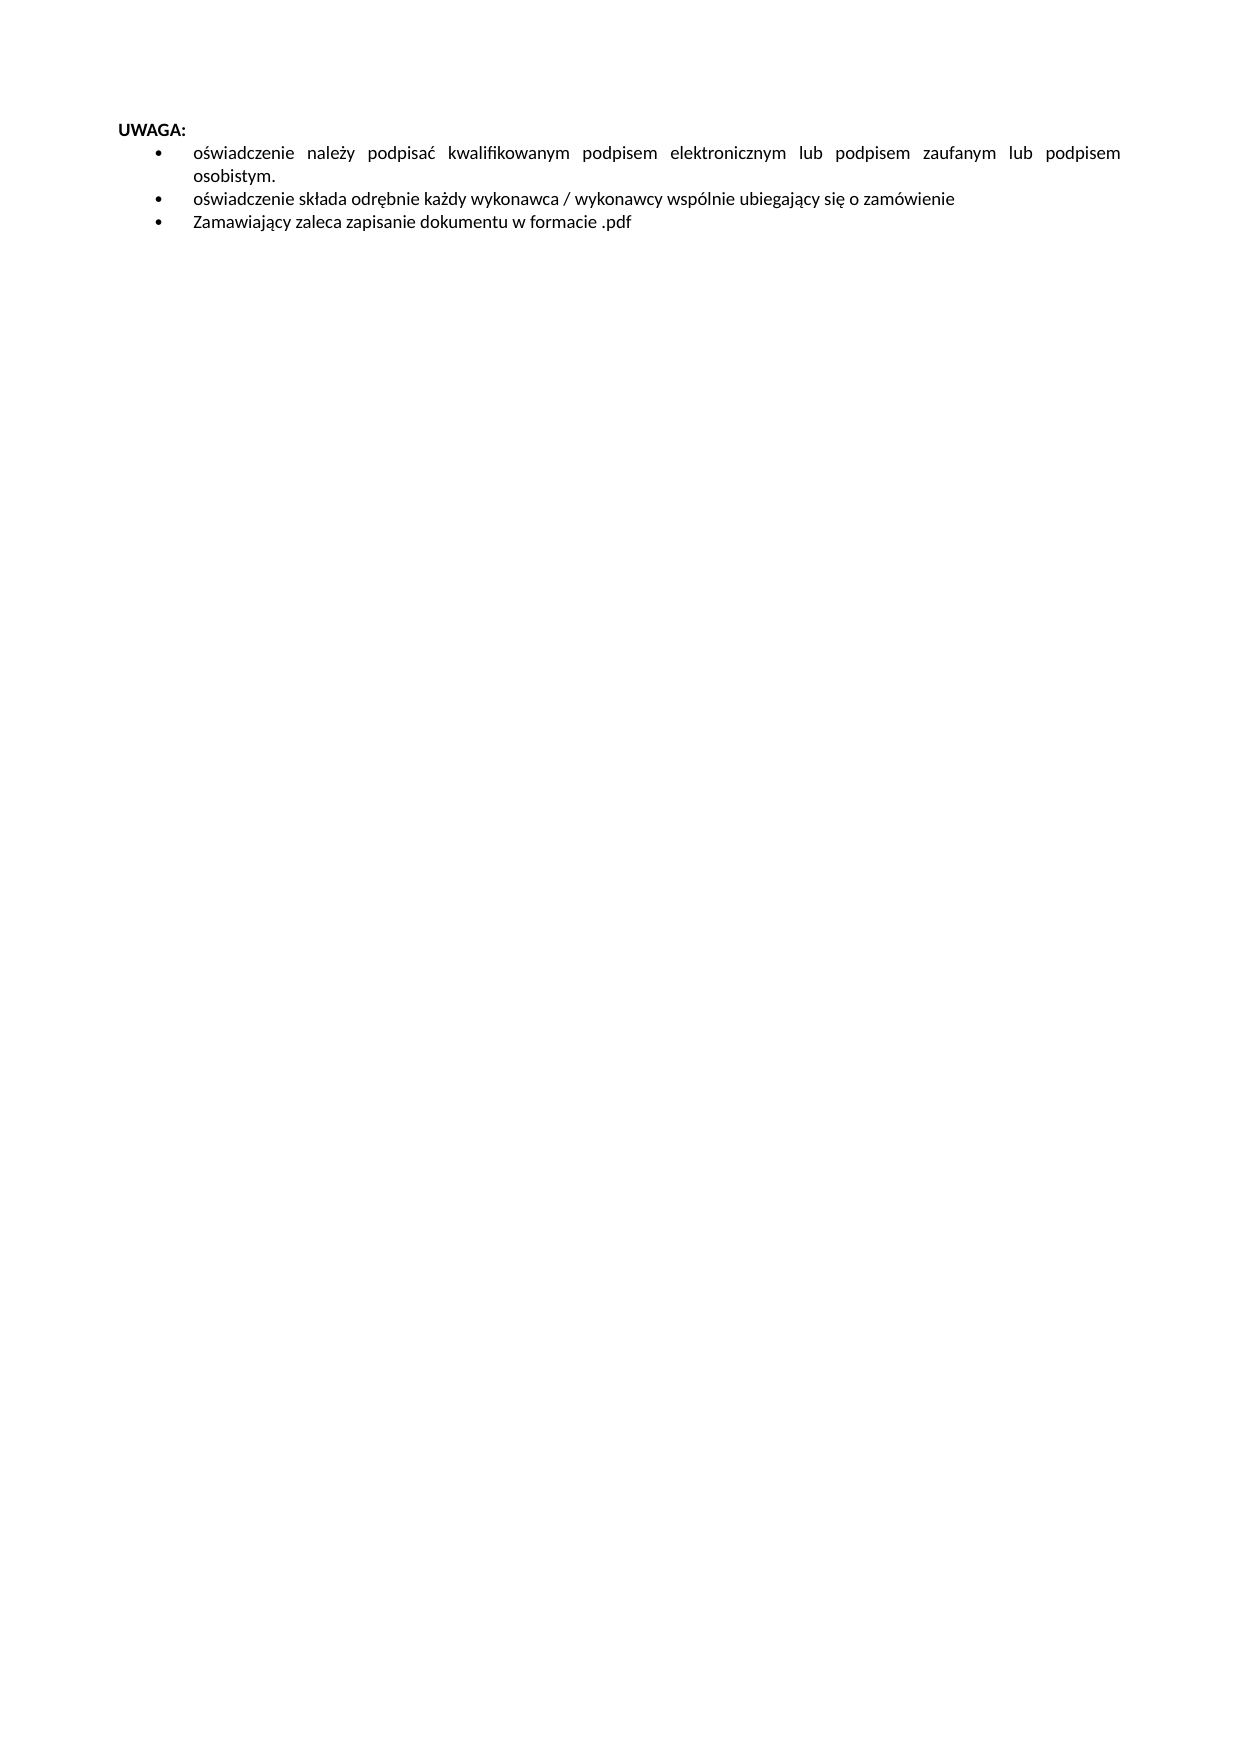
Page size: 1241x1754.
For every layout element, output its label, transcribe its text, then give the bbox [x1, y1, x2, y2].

list oświadczenie należy podpisać kwalifikowanym podpisem elektronicznym lub podpisem zaufanym lub podpisem osobistym. [156, 141, 1122, 187]
text UWAGA: [118, 118, 1122, 141]
list oświadczenie składa odrębnie każdy wykonawca / wykonawcy wspólnie ubiegający się o zamówienie [156, 187, 1122, 210]
list Zamawiający zaleca zapisanie dokumentu w formacie .pdf [156, 210, 1122, 233]
